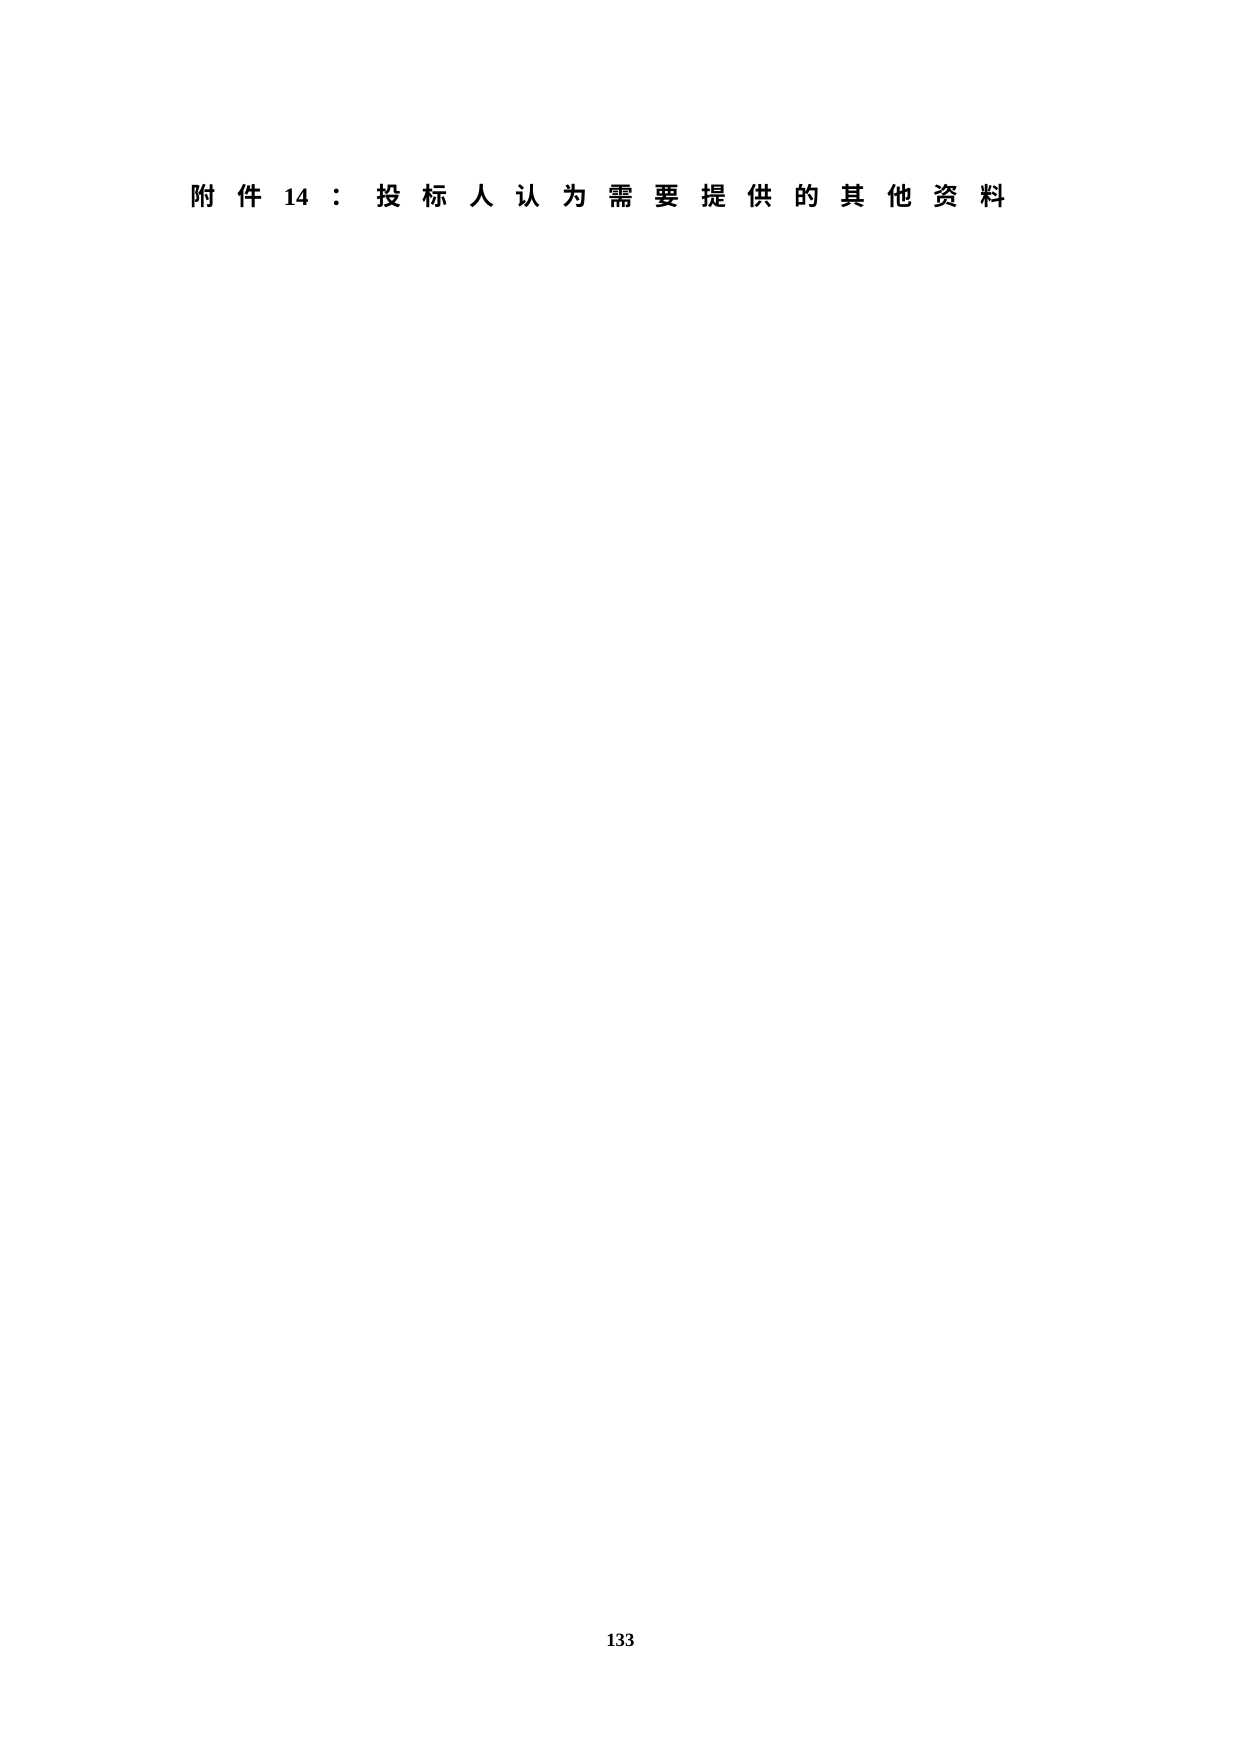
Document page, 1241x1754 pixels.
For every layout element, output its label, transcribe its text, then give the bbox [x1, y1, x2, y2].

text 附件14：投标人认为需要提供的其他资料 [190, 164, 1050, 224]
